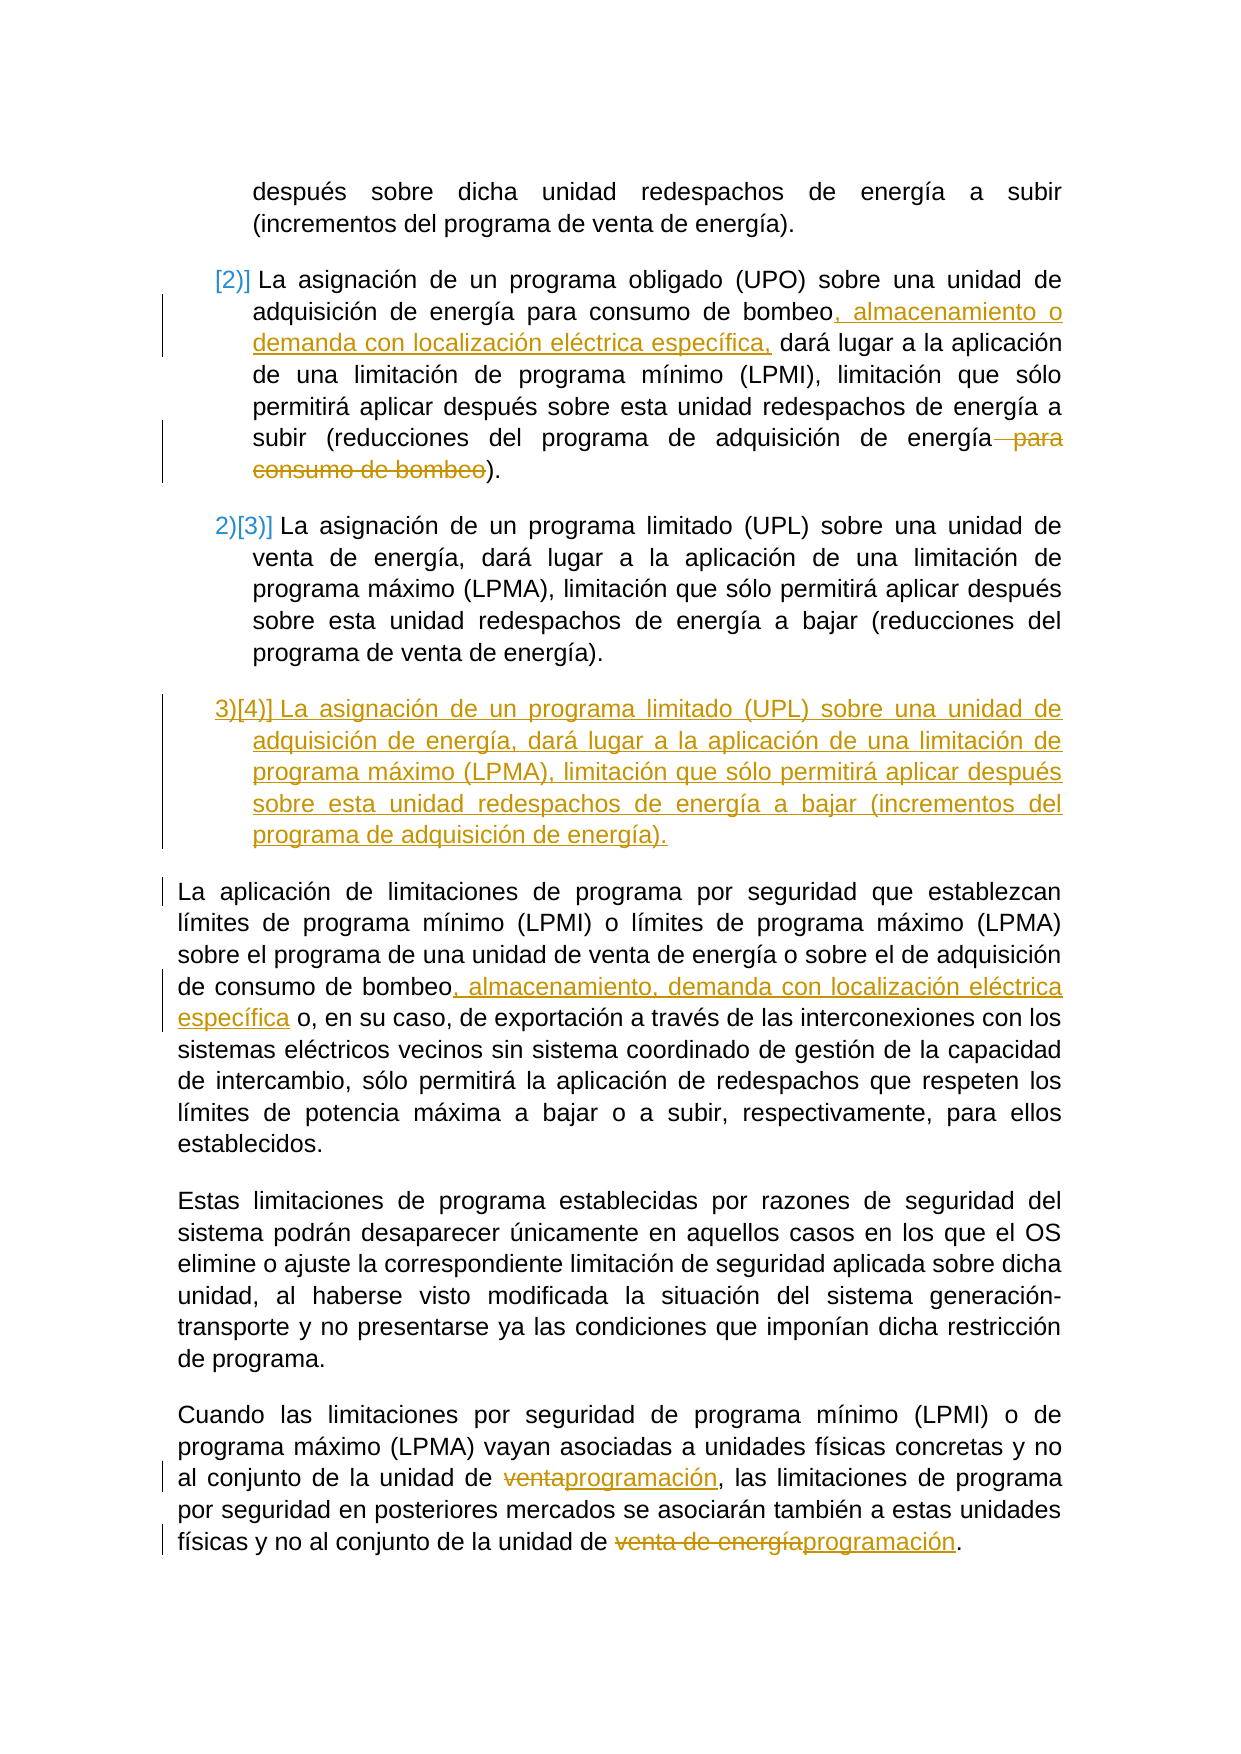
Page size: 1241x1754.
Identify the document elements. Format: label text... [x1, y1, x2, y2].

text La aplicación de limitaciones de programa por seguridad que establezcan límites de programa mínimo (LPMI) o límites de programa máximo (LPMA) sobre el programa de una unidad de venta de energía o sobre el de adquisición de consumo de bombeo o, en su caso, de exportación a través de las interconexiones con los sistemas eléctricos vecinos sin sistema coordinado de gestión de la capacidad de intercambio, sólo permitirá la aplicación de redespachos que respeten los límites de potencia máxima a bajar o a subir, respectivamente, para ellos establecidos. [177, 877, 1063, 1158]
text Cuando las limitaciones por seguridad de programa mínimo (LPMI) o de programa máximo (LPMA) vayan asociadas a unidades físicas concretas y no al conjunto de la unidad de , las limitaciones de programa por seguridad en posteriores mercados se asociarán también a estas unidades físicas y no al conjunto de la unidad de . [177, 1400, 1063, 1555]
list La asignación de un programa limitado (UPL) sobre una unidad de venta de energía, dará lugar a la aplicación de una limitación de programa máximo (LPMA), limitación que sólo permitirá aplicar después sobre esta unidad redespachos de energía a bajar (reducciones del programa de venta de energía). [215, 511, 1063, 666]
text Estas limitaciones de programa establecidas por razones de seguridad del sistema podrán desaparecer únicamente en aquellos casos en los que el OS elimine o ajuste la correspondiente limitación de seguridad aplicada sobre dicha unidad, al haberse visto modificada la situación del sistema generación-transporte y no presentarse ya las condiciones que imponían dicha restricción de programa. [177, 1186, 1063, 1372]
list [215, 177, 1063, 237]
list La asignación de un programa obligado (UPO) sobre una unidad de adquisición de energía para consumo de bombeo dará lugar a la aplicación de una limitación de programa mínimo (LPMI), limitación que sólo permitirá aplicar después sobre esta unidad redespachos de energía a subir (reducciones del programa de adquisición de energía). [215, 265, 1063, 483]
